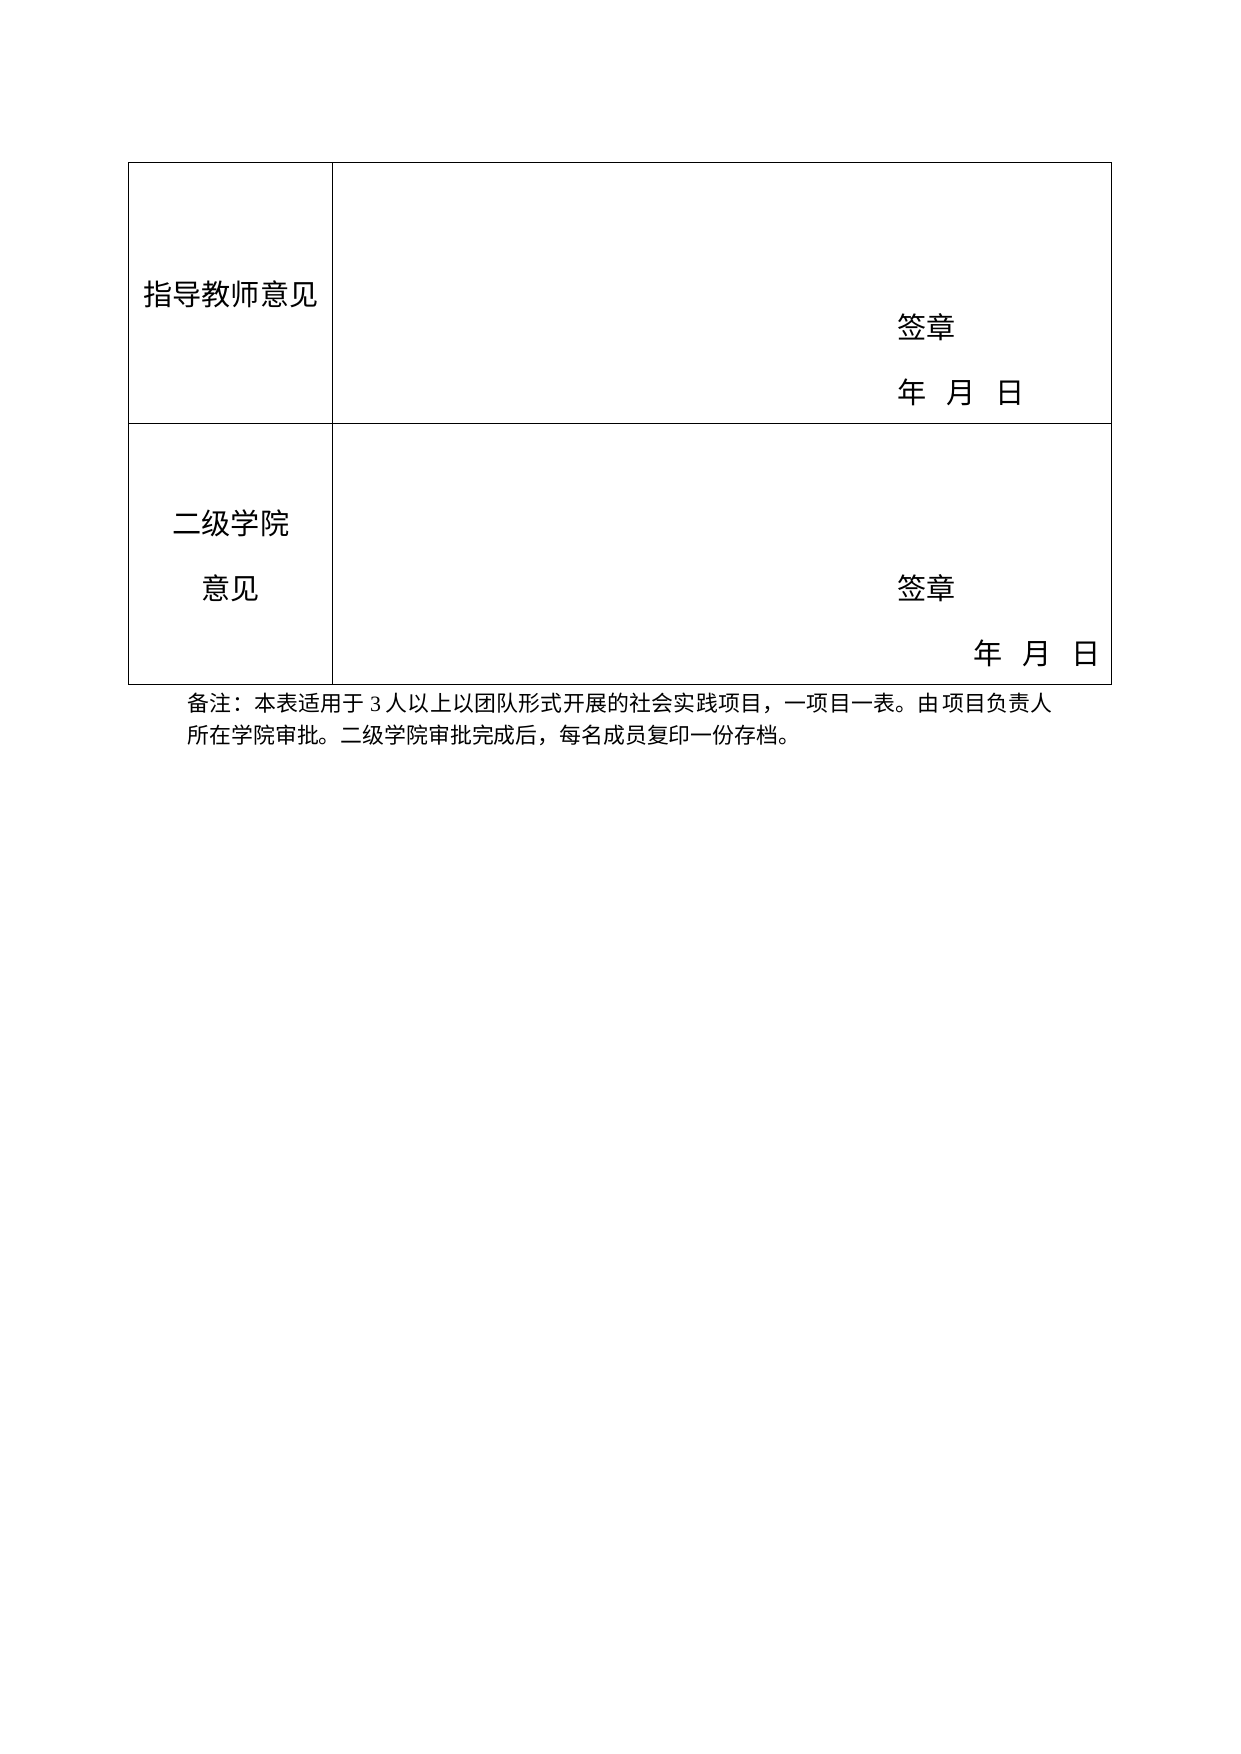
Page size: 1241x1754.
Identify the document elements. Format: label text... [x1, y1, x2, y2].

table_cell 指导教师意见 [129, 163, 332, 423]
text 备注：本表适用于3人以上以团队形式开展的社会实践项目，一项目一表。由项目负责人所在学院审批。二级学院审批完成后，每名成员复印一份存档。 [187, 685, 1053, 750]
table_cell 二级学院 意见 [129, 424, 332, 684]
table_cell 签章 年 月 日 [333, 163, 1111, 423]
table_cell 签章 年 月 日 [333, 424, 1111, 684]
